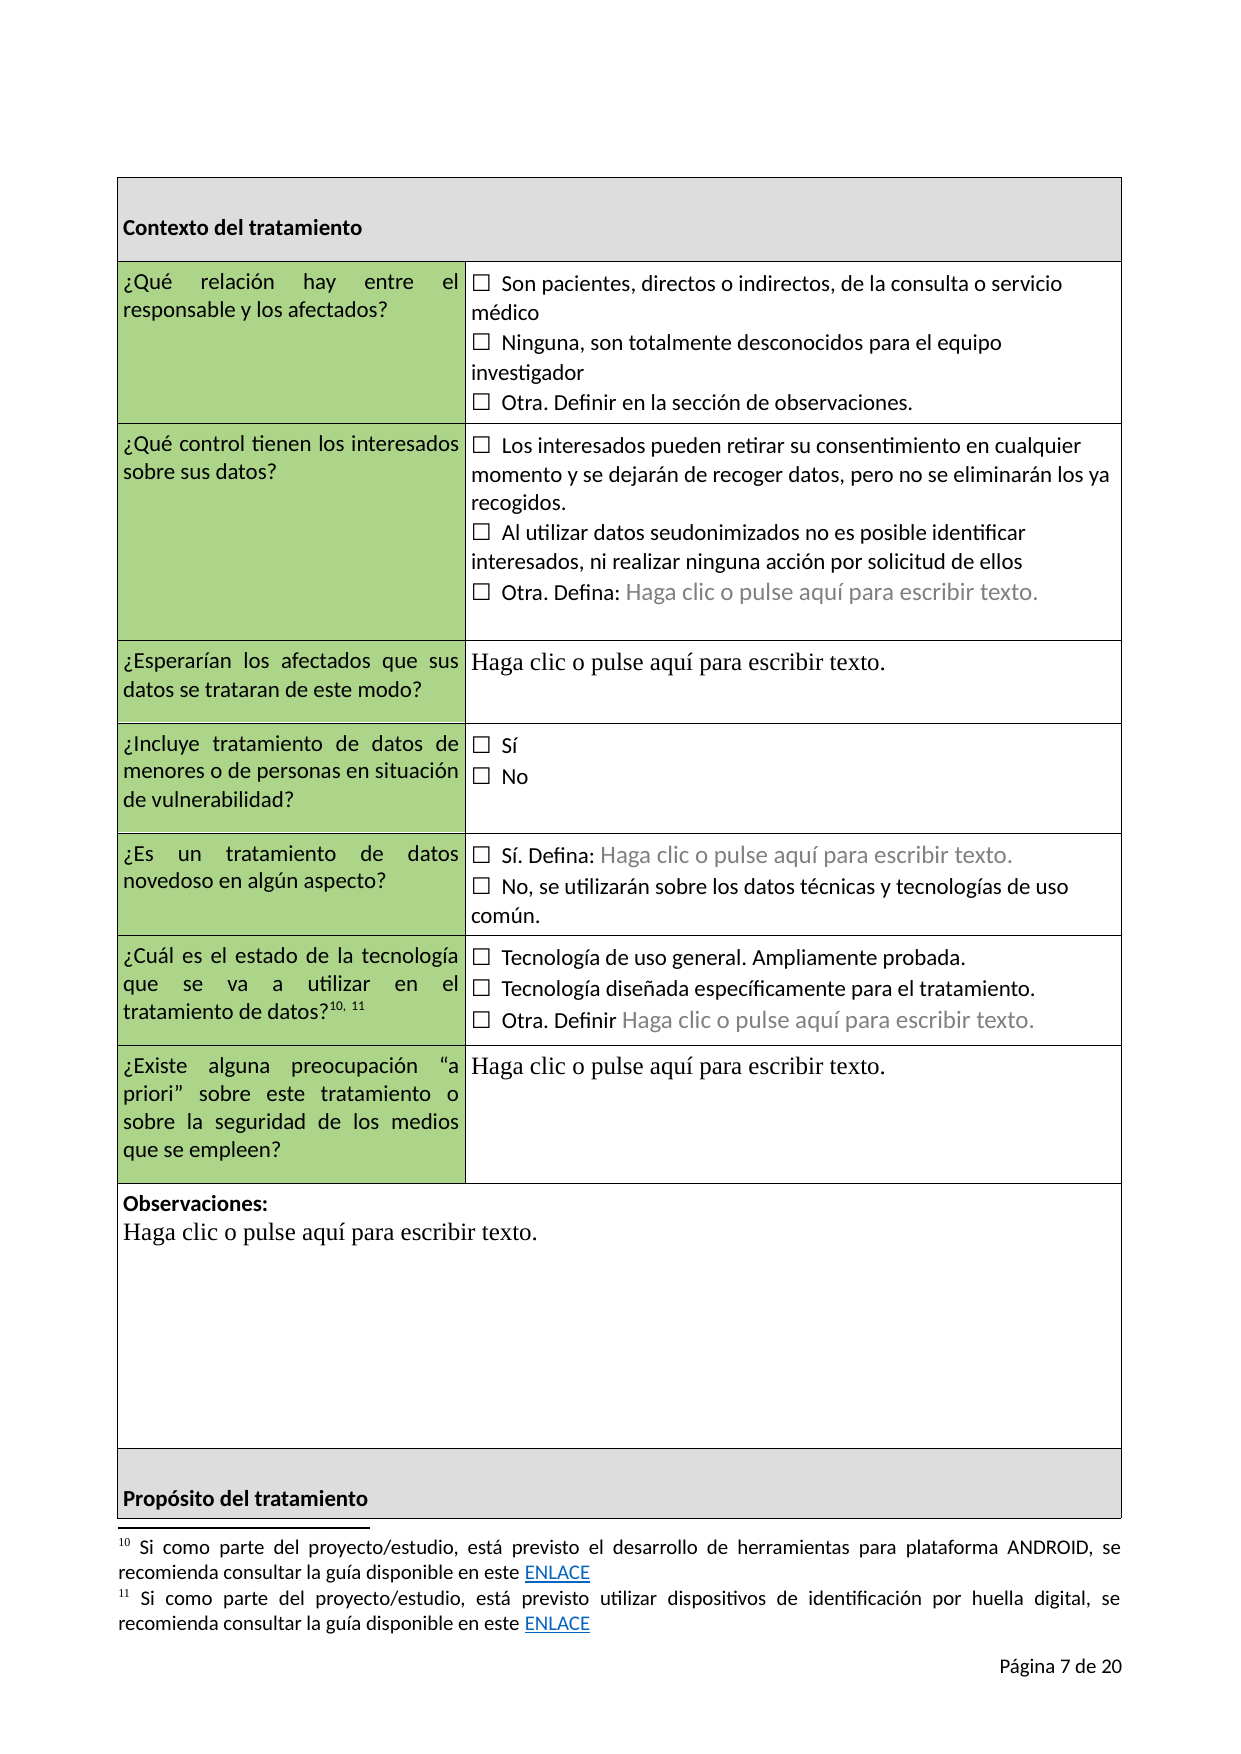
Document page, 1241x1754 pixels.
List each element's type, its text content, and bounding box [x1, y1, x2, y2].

table_cell Sí No [466, 724, 1121, 832]
table_cell ¿Esperarían los afectados que sus datos se trataran de este modo? [118, 641, 465, 722]
table_cell ¿Qué relación hay entre el responsable y los afectados? [118, 262, 465, 423]
table_cell Tecnología de uso general. Ampliamente probada. Tecnología diseñada específicamente para el tratamiento. Otra. Definir [466, 936, 1121, 1045]
table_cell ¿Cuál es el estado de la tecnología que se va a utilizar en el tratamiento de datos?, [118, 936, 465, 1045]
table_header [118, 1449, 1121, 1518]
table_cell ¿Es un tratamiento de datos novedoso en algún aspecto? [118, 834, 465, 935]
table_header Contexto del tratamiento [118, 178, 1121, 261]
table_cell ¿Incluye tratamiento de datos de menores o de personas en situación de vulnerabilidad? [118, 724, 465, 832]
table_cell Son pacientes, directos o indirectos, de la consulta o servicio médico Ninguna, son totalmente desconocidos para el equipo investigador Otra. Definir en la sección de observaciones. [466, 262, 1121, 423]
table_cell ¿Existe alguna preocupación “a priori” sobre este tratamiento o sobre la seguridad de los medios que se empleen? [118, 1046, 465, 1183]
table_cell Los interesados pueden retirar su consentimiento en cualquier momento y se dejarán de recoger datos, pero no se eliminarán los ya recogidos. Al utilizar datos seudonimizados no es posible identificar interesados, ni realizar ninguna acción por solicitud de ellos Otra. Defina: [466, 424, 1121, 640]
table_cell ¿Qué control tienen los interesados sobre sus datos? [118, 424, 465, 640]
table_cell Sí. Defina: No, se utilizarán sobre los datos técnicas y tecnologías de uso común. [466, 834, 1121, 935]
table_cell Observaciones: [118, 1184, 1121, 1448]
